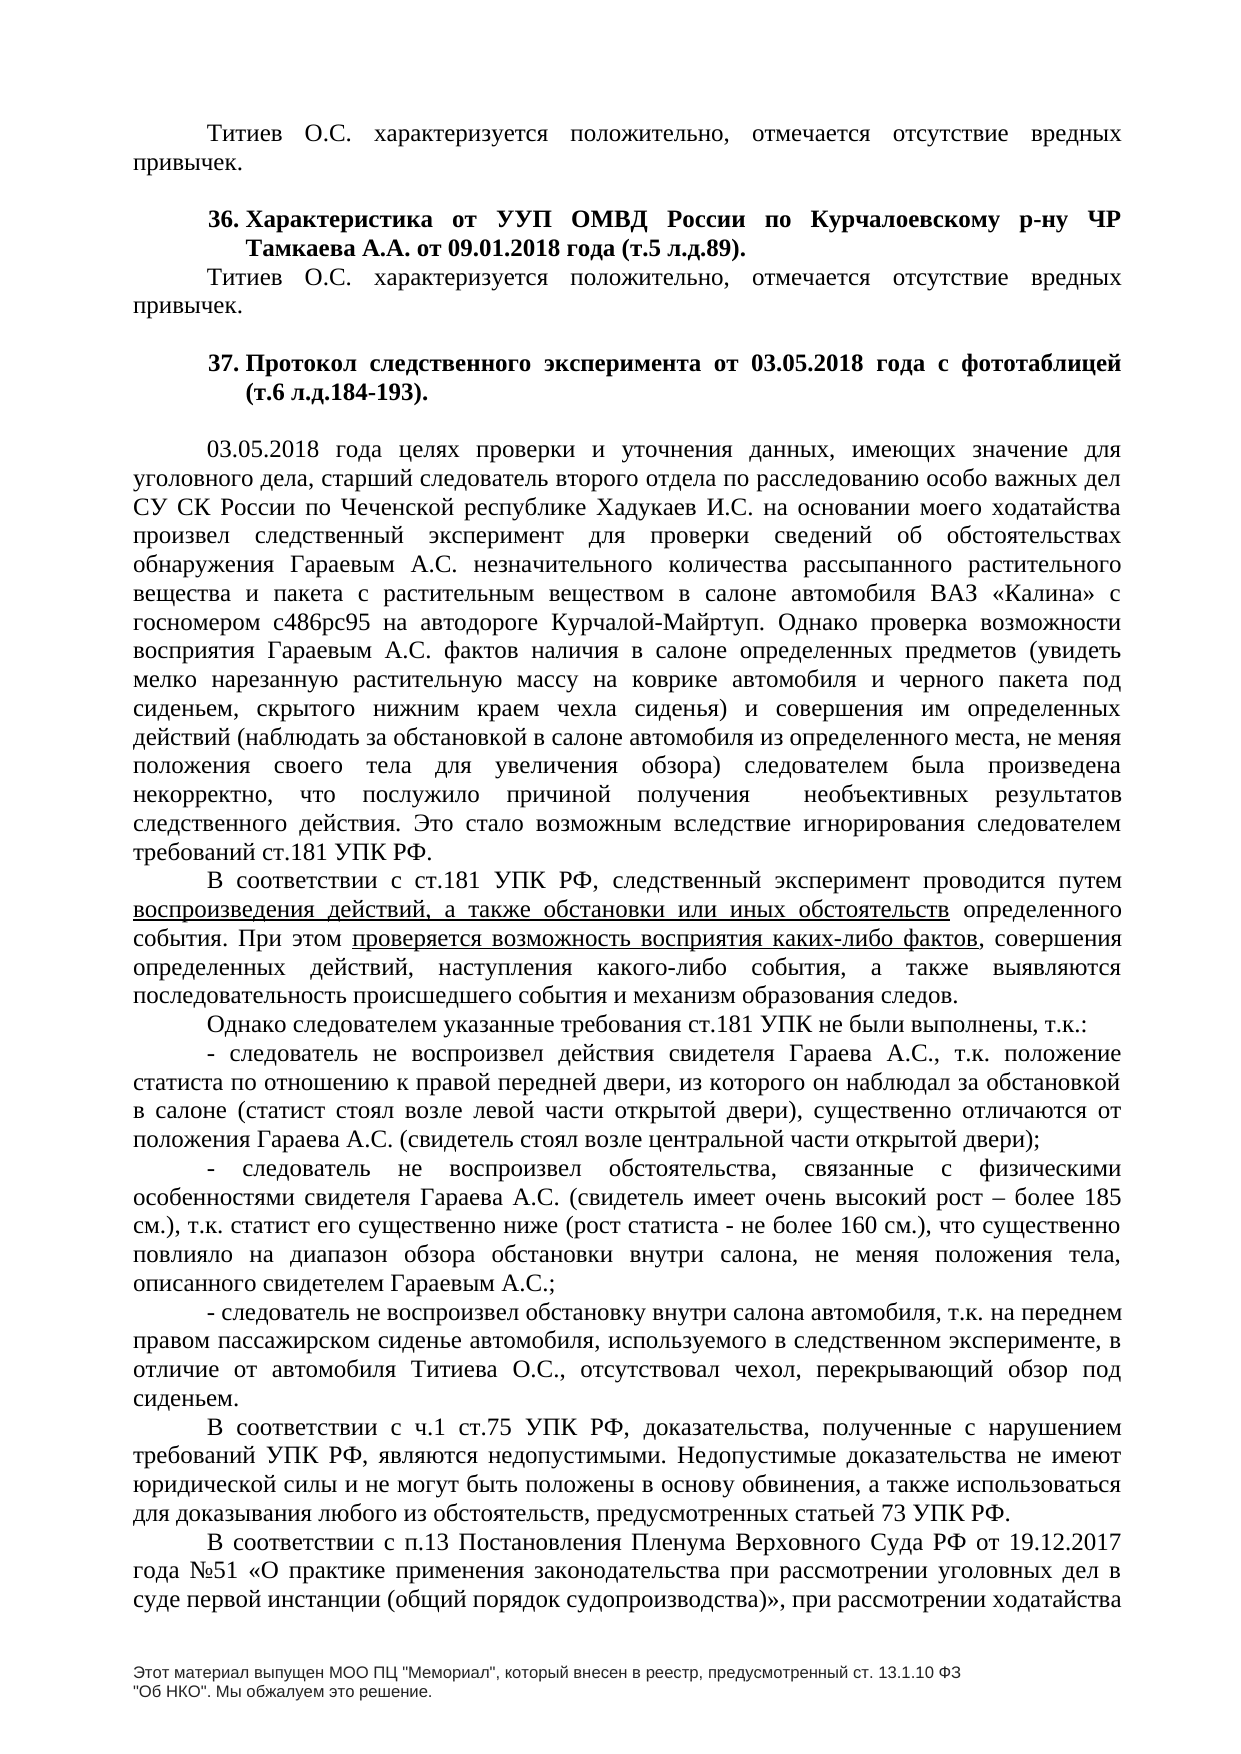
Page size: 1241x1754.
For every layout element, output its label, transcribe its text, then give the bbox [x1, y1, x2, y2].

list Характеристика от УУП ОМВД России по Курчалоевскому р-ну ЧР Тамкаева А.А. от 09.01.2018 года (т.5 л.д.89). [208, 204, 1122, 262]
text - следователь не воспроизвел действия свидетеля Гараева А.С., т.к. положение статиста по отношению к правой передней двери, из которого он наблюдал за обстановкой в салоне (статист стоял возле левой части открытой двери), существенно отличаются от положения Гараева А.С. (свидетель стоял возле центральной части открытой двери); [133, 1038, 1122, 1153]
text В соответствии с ст.181 УПК РФ, следственный эксперимент проводится путем воспроизведения действий, а также обстановки или иных обстоятельств определенного события. При этом проверяется возможность восприятия каких-либо фактов, совершения определенных действий, наступления какого-либо события, а также выявляются последовательность происшедшего события и механизм образования следов. [133, 866, 1122, 1009]
text Титиев О.С. характеризуется положительно, отмечается отсутствие вредных привычек. [133, 118, 1122, 176]
text Титиев О.С. характеризуется положительно, отмечается отсутствие вредных привычек. [133, 262, 1122, 319]
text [133, 1527, 1122, 1613]
list Протокол следственного эксперимента от 03.05.2018 года с фототаблицей (т.6 л.д.184-193). [208, 348, 1122, 406]
text - следователь не воспроизвел обстоятельства, связанные с физическими особенностями свидетеля Гараева А.С. (свидетель имеет очень высокий рост – более 185 см.), т.к. статист его существенно ниже (рост статиста - не более 160 см.), что существенно повлияло на диапазон обзора обстановки внутри салона, не меняя положения тела, описанного свидетелем Гараевым А.С.; [133, 1153, 1122, 1297]
text 03.05.2018 года целях проверки и уточнения данных, имеющих значение для уголовного дела, старший следователь второго отдела по расследованию особо важных дел СУ СК России по Чеченской республике Хадукаев И.С. на основании моего ходатайства произвел следственный эксперимент для проверки сведений об обстоятельствах обнаружения Гараевым А.С. незначительного количества рассыпанного растительного вещества и пакета с растительным веществом в салоне автомобиля ВАЗ «Калина» с госномером с486рс95 на автодороге Курчалой-Майртуп. Однако проверка возможности восприятия Гараевым А.С. фактов наличия в салоне определенных предметов (увидеть мелко нарезанную растительную массу на коврике автомобиля и черного пакета под сиденьем, скрытого нижним краем чехла сиденья) и совершения им определенных действий (наблюдать за обстановкой в салоне автомобиля из определенного места, не меняя положения своего тела для увеличения обзора) следователем была произведена некорректно, что послужило причиной получения необъективных результатов следственного действия. Это стало возможным вследствие игнорирования следователем требований ст.181 УПК РФ. [133, 434, 1122, 866]
text Однако следователем указанные требования ст.181 УПК не были выполнены, т.к.: [133, 1009, 1122, 1038]
text - следователь не воспроизвел обстановку внутри салона автомобиля, т.к. на переднем правом пассажирском сиденье автомобиля, используемого в следственном эксперименте, в отличие от автомобиля Титиева О.С., отсутствовал чехол, перекрывающий обзор под сиденьем. [133, 1297, 1122, 1412]
text В соответствии с ч.1 ст.75 УПК РФ, доказательства, полученные с нарушением требований УПК РФ, являются недопустимыми. Недопустимые доказательства не имеют юридической силы и не могут быть положены в основу обвинения, а также использоваться для доказывания любого из обстоятельств, предусмотренных статьей 73 УПК РФ. [133, 1412, 1122, 1527]
